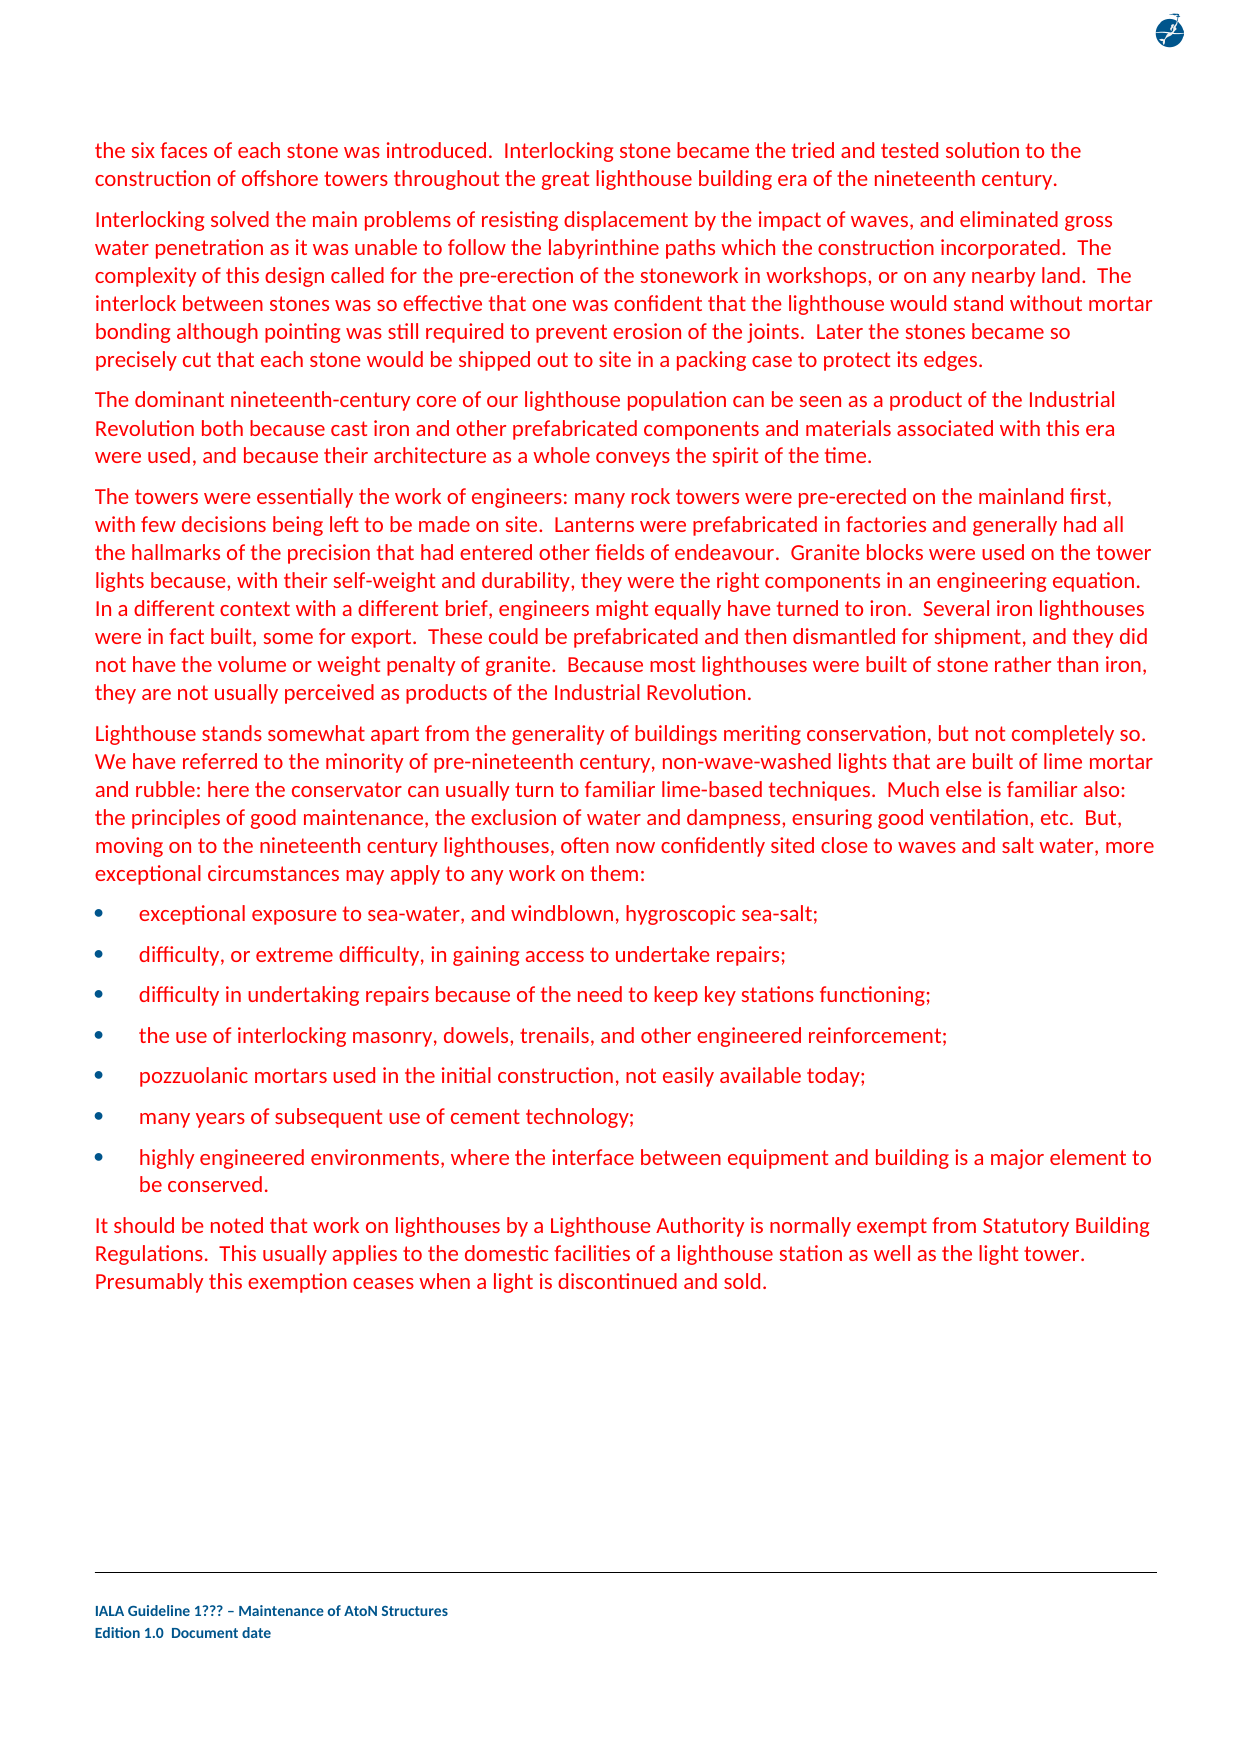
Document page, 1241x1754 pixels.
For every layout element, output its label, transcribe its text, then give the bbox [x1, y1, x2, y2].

text difficulty, or extreme difficulty, in gaining access to undertake repairs; [94, 940, 1157, 968]
text the use of interlocking masonry, dowels, trenails, and other engineered reinforcement; [94, 1021, 1157, 1049]
text highly engineered environments, where the interface between equipment and building is a major element to be conserved. [94, 1143, 1157, 1199]
text exceptional exposure to sea-water, and windblown, hygroscopic sea-salt; [94, 899, 1157, 927]
text The dominant nineteenth-century core of our lighthouse population can be seen as a product of the Industrial Revolution both because cast iron and other prefabricated components and materials associated with this era were used, and because their architecture as a whole conveys the spirit of the time. [94, 386, 1157, 470]
text difficulty in undertaking repairs because of the need to keep key stations functioning; [94, 981, 1157, 1008]
text pozzuolanic mortars used in the initial construction, not easily available today; [94, 1062, 1157, 1089]
text It should be noted that work on lighthouses by a Lighthouse Authority is normally exempt from Statutory Building Regulations. This usually applies to the domestic facilities of a lighthouse station as well as the light tower. Presumably this exemption ceases when a light is discontinued and sold. [94, 1211, 1157, 1295]
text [94, 136, 1157, 192]
picture [1124, 0, 1241, 82]
text many years of subsequent use of cement technology; [94, 1102, 1157, 1130]
text Interlocking solved the main problems of resisting displacement by the impact of waves, and eliminated gross water penetration as it was unable to follow the labyrinthine paths which the construction incorporated. The complexity of this design called for the pre-erection of the stonework in workshops, or on any nearby land. The interlock between stones was so effective that one was confident that the lighthouse would stand without mortar bonding although pointing was still required to prevent erosion of the joints. Later the stones became so precisely cut that each stone would be shipped out to site in a packing case to protect its edges. [94, 205, 1157, 373]
text The towers were essentially the work of engineers: many rock towers were pre-erected on the mainland first, with few decisions being left to be made on site. Lanterns were prefabricated in factories and generally had all the hallmarks of the precision that had entered other fields of endeavour. Granite blocks were used on the tower lights because, with their self-weight and durability, they were the right components in an engineering equation. In a different context with a different brief, engineers might equally have turned to iron. Several iron lighthouses were in fact built, some for export. These could be prefabricated and then dismantled for shipment, and they did not have the volume or weight penalty of granite. Because most lighthouses were built of stone rather than iron, they are not usually perceived as products of the Industrial Revolution. [94, 482, 1157, 706]
text Lighthouse stands somewhat apart from the generality of buildings meriting conservation, but not completely so. We have referred to the minority of pre-nineteenth century, non-wave-washed lights that are built of lime mortar and rubble: here the conservator can usually turn to familiar lime-based techniques. Much else is familiar also: the principles of good maintenance, the exclusion of water and dampness, ensuring good ventilation, etc. But, moving on to the nineteenth century lighthouses, often now confidently sited close to waves and salt water, more exceptional circumstances may apply to any work on them: [94, 719, 1157, 887]
